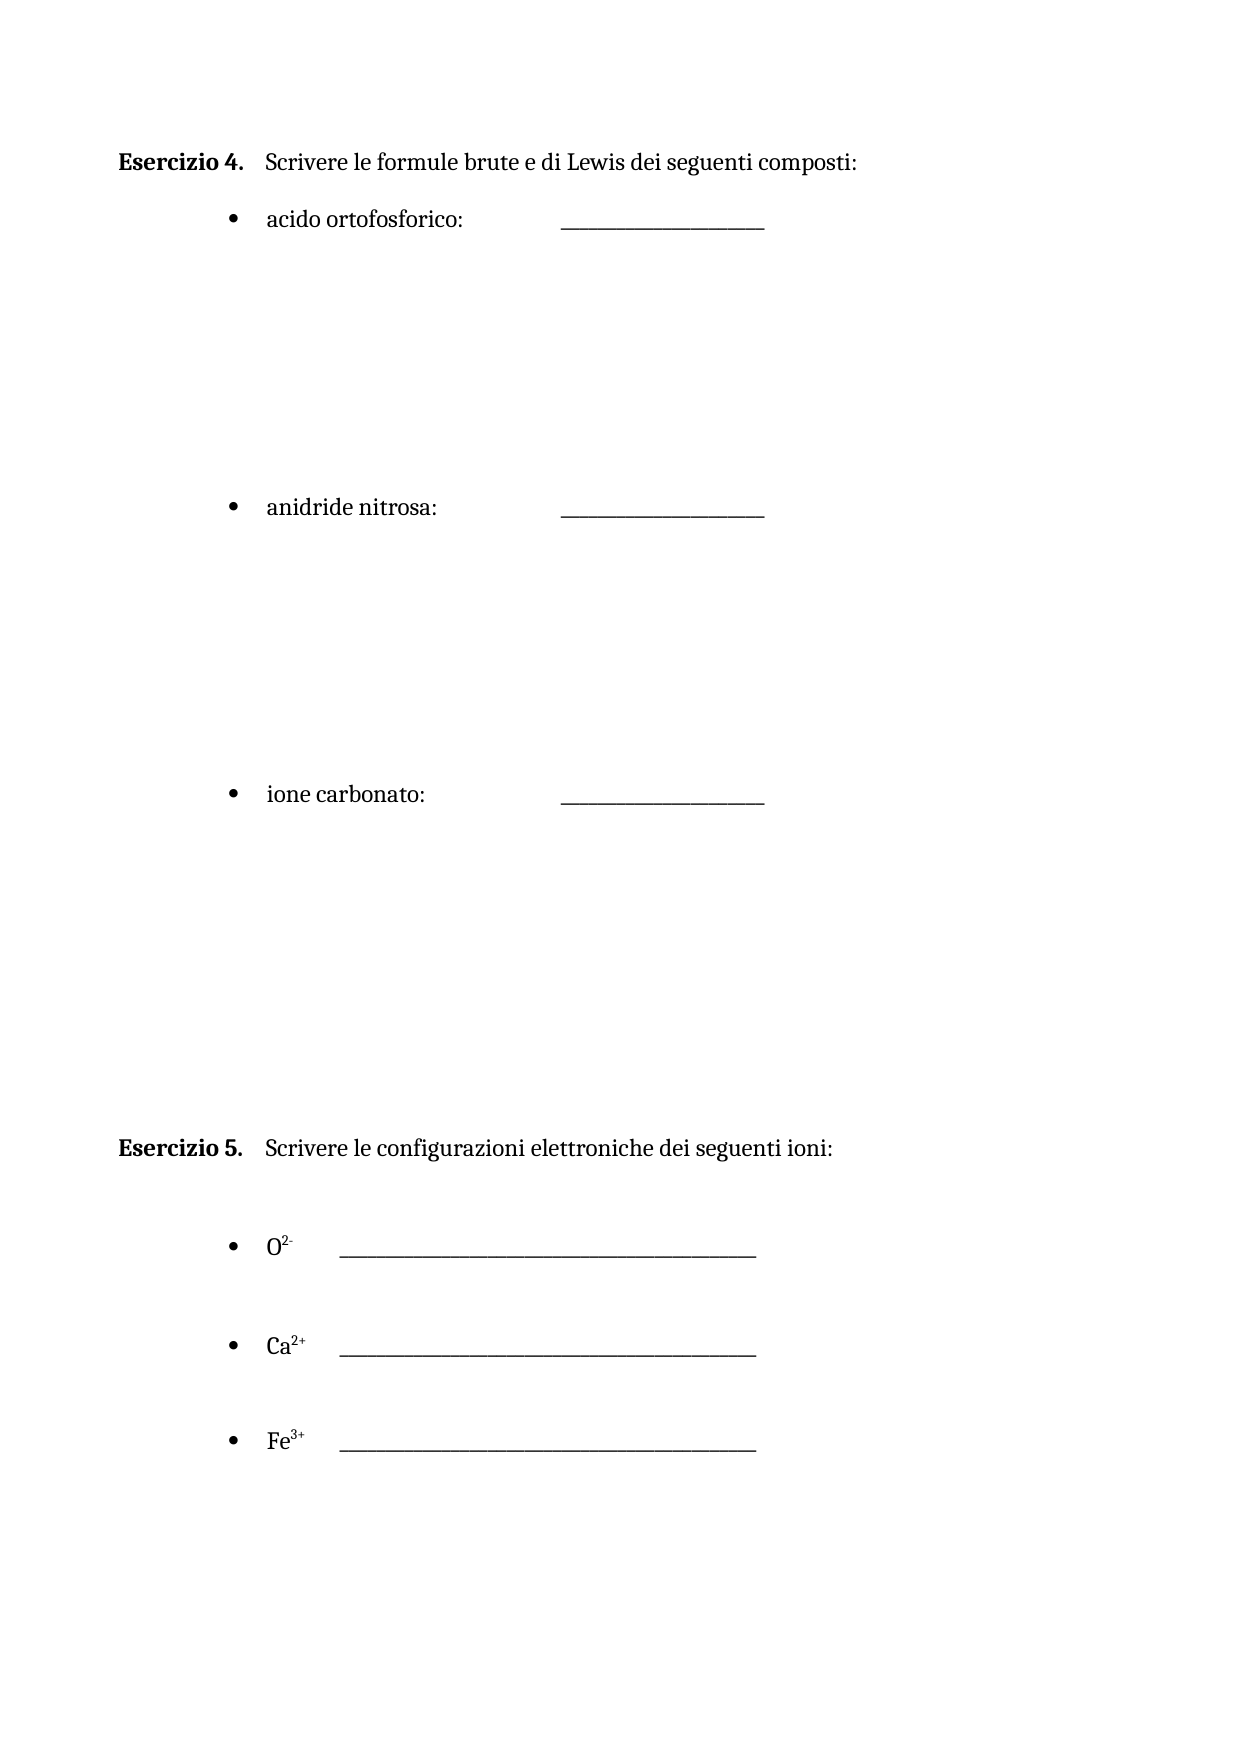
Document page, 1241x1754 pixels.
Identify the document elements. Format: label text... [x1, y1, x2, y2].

list ione carbonato: ______________________ [229, 780, 1122, 809]
list Ca2+ _____________________________________________ [229, 1332, 1122, 1361]
text Esercizio 4. Scrivere le formule brute e di Lewis dei seguenti composti: [118, 148, 1122, 176]
list acido ortofosforico: ______________________ [229, 205, 1122, 234]
text Esercizio 5. Scrivere le configurazioni elettroniche dei seguenti ioni: [118, 1134, 1122, 1162]
list anidride nitrosa: ______________________ [229, 493, 1122, 521]
list O2- _____________________________________________ [229, 1233, 1122, 1261]
list Fe3+ _____________________________________________ [229, 1427, 1122, 1455]
